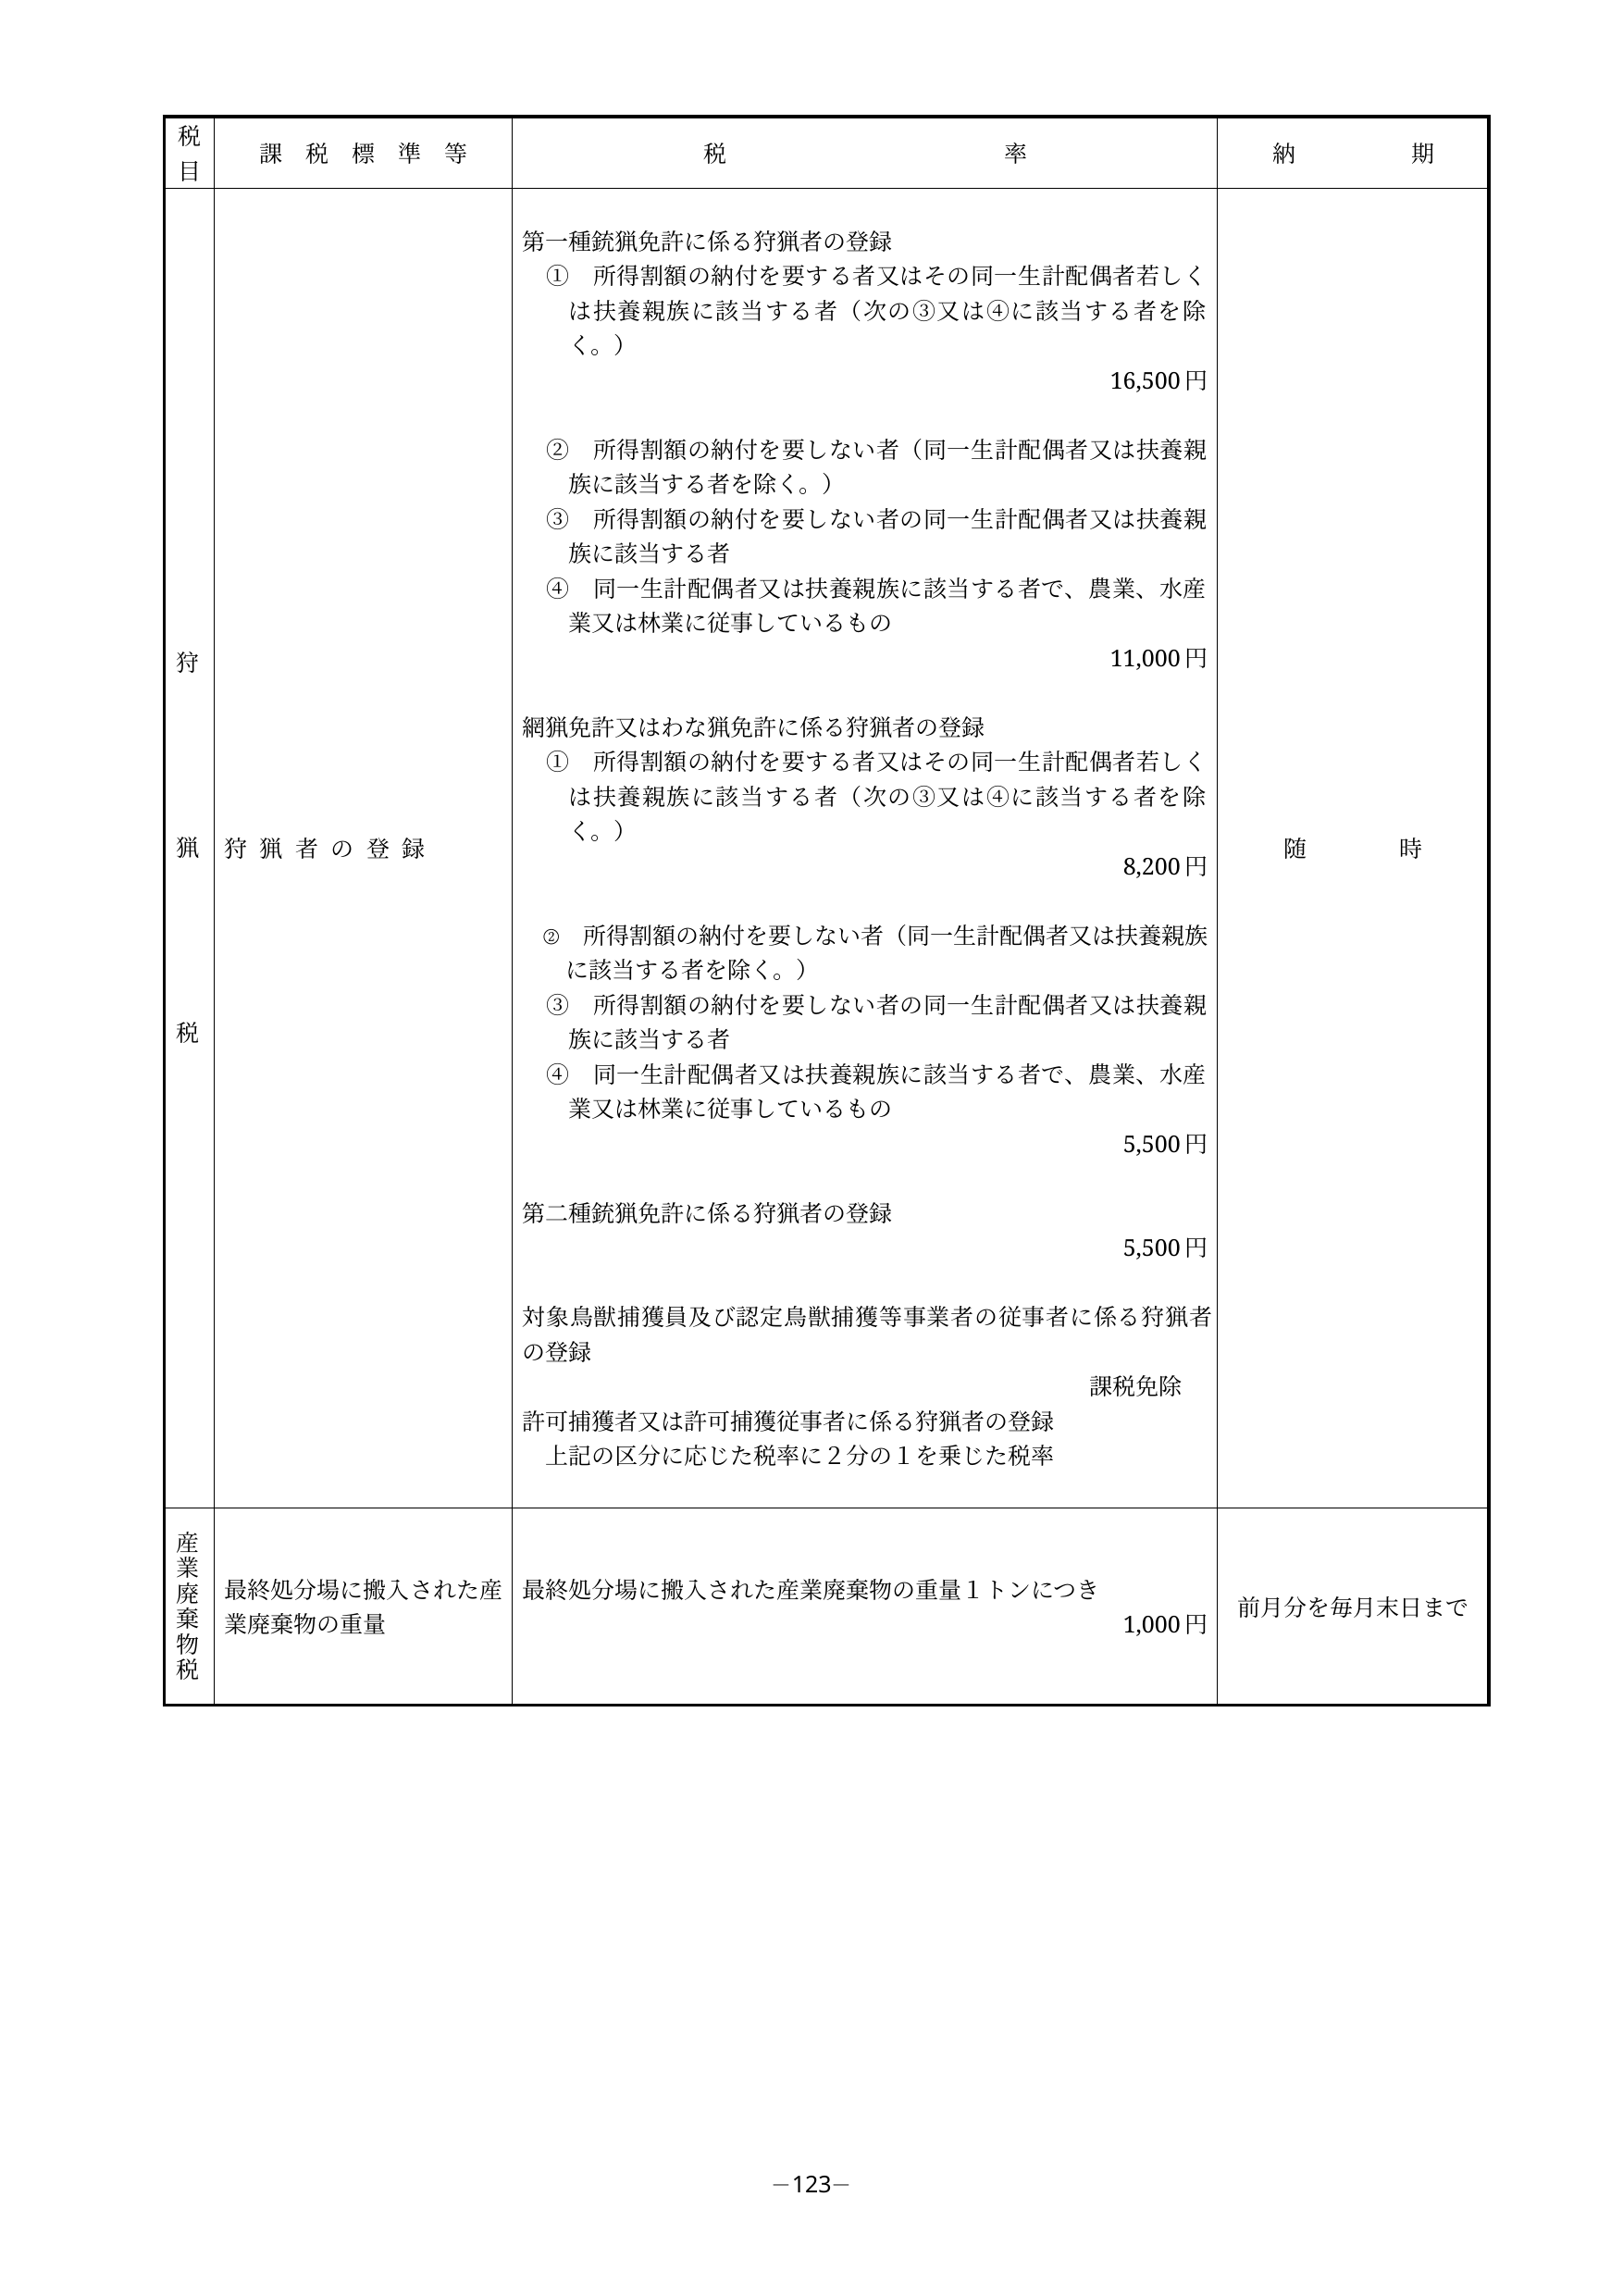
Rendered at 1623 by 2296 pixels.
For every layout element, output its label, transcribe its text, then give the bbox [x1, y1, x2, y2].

table_cell 産業廃棄物税 [166, 1508, 214, 1704]
table_cell 最終処分場に搬入された産業廃棄物の重量１トンにつき 1,000円 [513, 1508, 1217, 1704]
table_cell 狩猟者の登録 [215, 189, 512, 1507]
table_cell 随 時 [1218, 189, 1487, 1507]
table_cell 狩 猟 税 [166, 189, 214, 1507]
table_header 税目 [166, 118, 214, 187]
table_header 税 率 [513, 118, 1217, 187]
table_cell 最終処分場に搬入された産業廃棄物の重量 [215, 1508, 512, 1704]
table_cell 第一種銃猟免許に係る狩猟者の登録 ① 所得割額の納付を要する者又はその同一生計配偶者若しくは扶養親族に該当する者（次の③又は④に該当する者を除く。） 16,500円 ② 所得割額の納付を要しない者（同一生計配偶者又は扶養親族に該当する者を除く。） ③ 所得割額の納付を要しない者の同一生計配偶者又は扶養親族に該当する者 ④ 同一生計配偶者又は扶養親族に該当する者で、農業、水産業又は林業に従事しているもの 11,000円 網猟免許又はわな猟免許に係る狩猟者の登録 ① 所得割額の納付を要する者又はその同一生計配偶者若しくは扶養親族に該当する者（次の③又は④に該当する者を除く。） 8,200円 ② 所得割額の納付を要しない者（同一生計配偶者又は扶養親族に該当する者を除く。） ③ 所得割額の納付を要しない者の同一生計配偶者又は扶養親族に該当する者 ④ 同一生計配偶者又は扶養親族に該当する者で、農業、水産業又は林業に従事しているもの 5,500円 第二種銃猟免許に係る狩猟者の登録 5,500円 対象鳥獣捕獲員及び認定鳥獣捕獲等事業者の従事者に係る狩猟者の登録 課税免除 許可捕獲者又は許可捕獲従事者に係る狩猟者の登録 上記の区分に応じた税率に２分の１を乗じた税率 [513, 189, 1217, 1507]
table_header 納 期 [1218, 118, 1487, 187]
table_cell 前月分を毎月末日まで [1218, 1508, 1487, 1704]
table_header 課 税 標 準 等 [215, 118, 512, 187]
